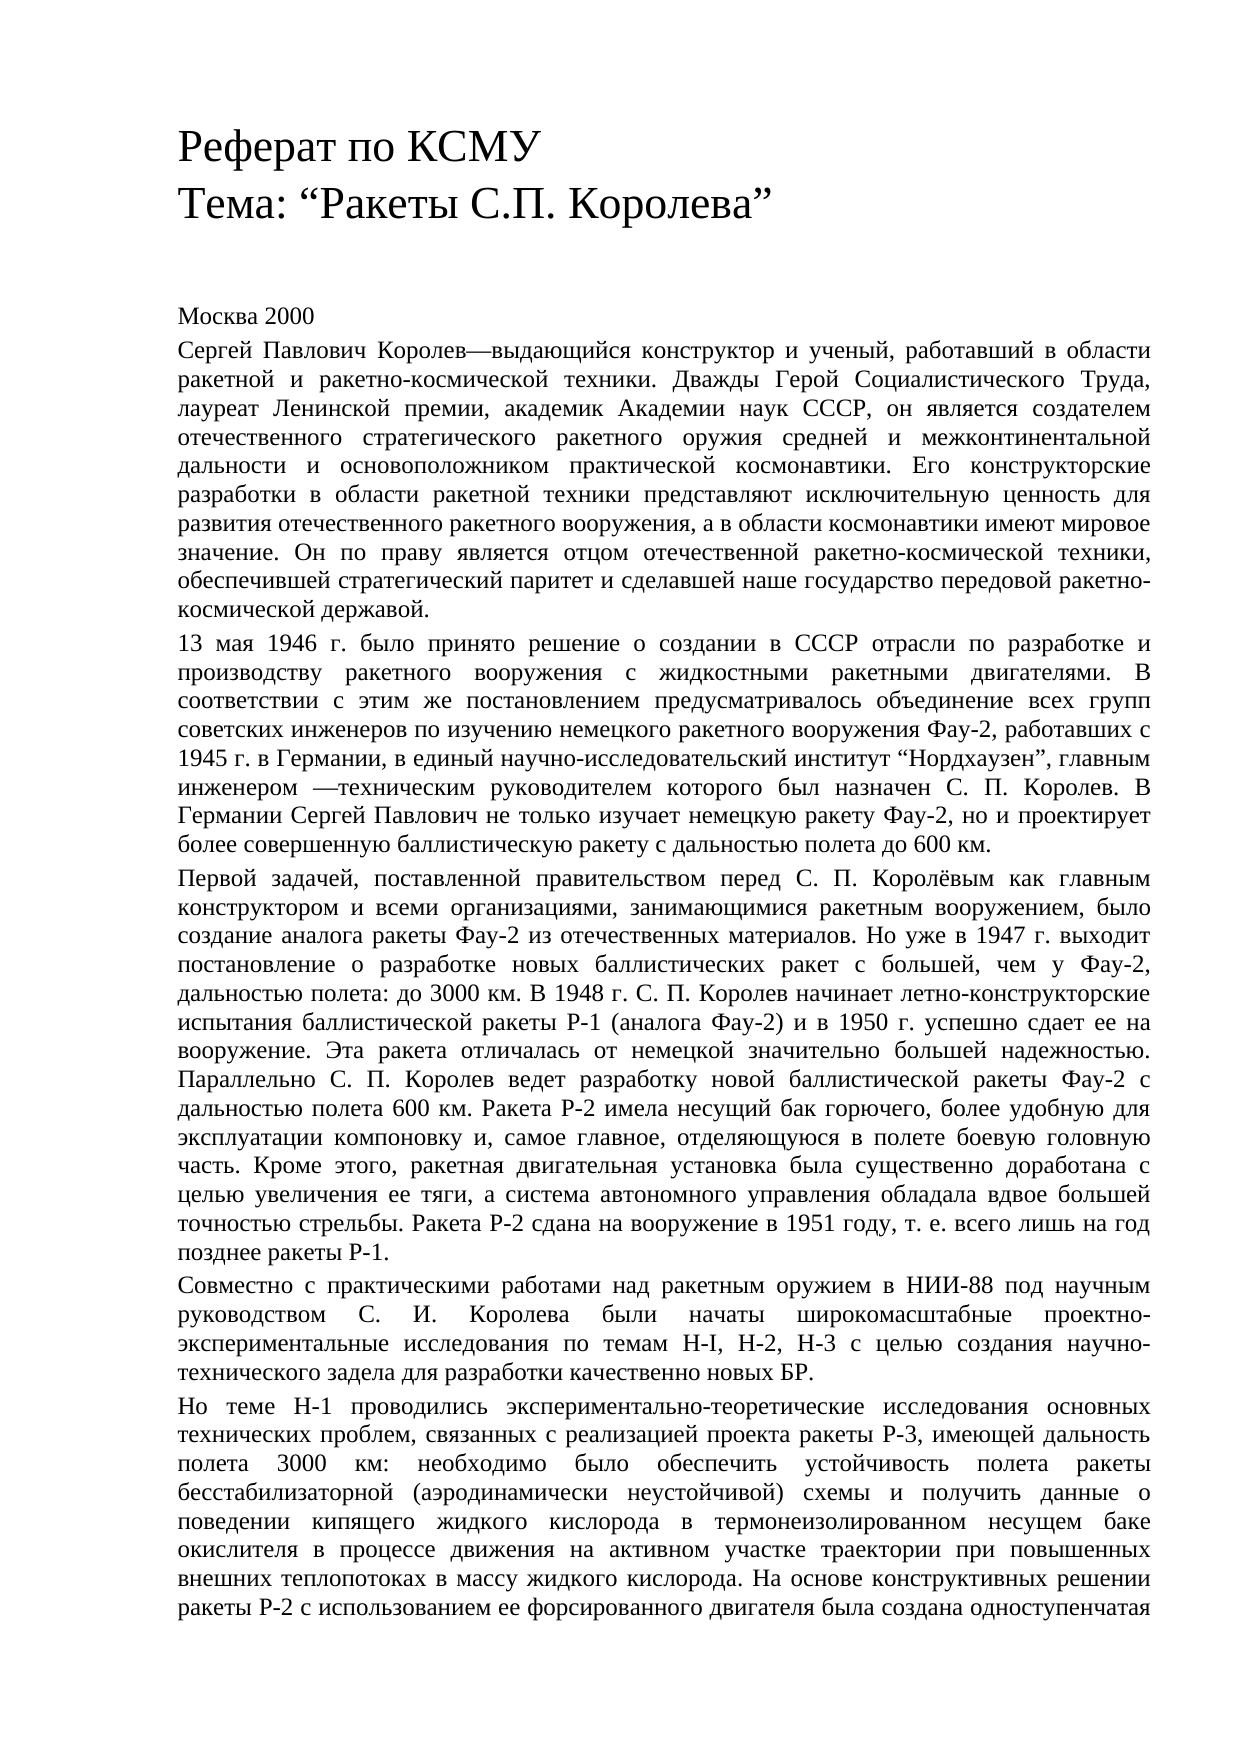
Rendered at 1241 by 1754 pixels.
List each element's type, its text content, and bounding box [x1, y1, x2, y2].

text Москва 2000 [177, 301, 1152, 330]
text Реферат по КСМУ [177, 118, 1152, 171]
text Совместно с практическими работами над ракетным оружием в НИИ-88 под научным руководством С. И. Королева были начаты широкомасштабные проектно-экспериментальные исследования по темам H-I, Н-2, Н-3 с целью создания научно-технического задела для разработки качественно новых БР. [177, 1271, 1152, 1386]
text 13 мая 1946 г. было принято решение о создании в СССР отрасли по разработке и производству ракетного вооружения с жидкостными ракетными двигателями. В соответствии с этим же постановлением предусматривалось объединение всех групп советских инженеров по изучению немецкого ракетного вооружения Фау-2, работавших с 1945 г. в Германии, в единый научно-исследовательский институт “Нордхаузен”, главным инженером —техническим руководителем которого был назначен С. П. Королев. В Германии Сергей Павлович не только изучает немецкую ракету Фау-2, но и проектирует более совершенную баллистическую ракету с дальностью полета до 600 км. [177, 628, 1152, 858]
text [177, 1391, 1152, 1621]
text Первой задачей, поставленной правительством перед С. П. Королёвым как главным конструктором и всеми организациями, занимающимися ракетным вооружением, было создание аналога ракеты Фау-2 из отечественных материалов. Но уже в 1947 г. выходит постановление о разработке новых баллистических ракет с большей, чем у Фау-2, дальностью полета: до 3000 км. В 1948 г. С. П. Королев начинает летно-конструкторские испытания баллистической ракеты Р-1 (аналога Фау-2) и в 1950 г. успешно сдает ее на вооружение. Эта ракета отличалась от немецкой значительно большей надежностью. Параллельно С. П. Королев ведет разработку новой баллистической ракеты Фау-2 с дальностью полета 600 км. Ракета Р-2 имела несущий бак горючего, более удобную для эксплуатации компоновку и, самое главное, отделяющуюся в полете боевую головную часть. Кроме этого, ракетная двигательная установка была существенно доработана с целью увеличения ее тяги, а система автономного управления обладала вдвое большей точностью стрельбы. Ракета Р-2 сдана на вооружение в 1951 году, т. е. всего лишь на год позднее ракеты Р-1. [177, 863, 1152, 1266]
text Cергей Павлович Королев—выдающийся конструктор и ученый, работавший в области ракетной и ракетно-космической техники. Дважды Герой Социалистического Труда, лауреат Ленинской премии, академик Академии наук СССР, он является создателем отечественного стратегического ракетного оружия средней и межконтинентальной дальности и основоположником практической космонавтики. Его конструкторские разработки в области ракетной техники представляют исключительную ценность для развития отечественного ракетного вооружения, а в области космонавтики имеют мировое значение. Он по праву является отцом отечественной ракетно-космической техники, обеспечившей стратегический паритет и сделавшей наше государство передовой ракетно-космической державой. [177, 335, 1152, 623]
text Тема: “Ракеты С.П. Королева” [177, 176, 1152, 229]
